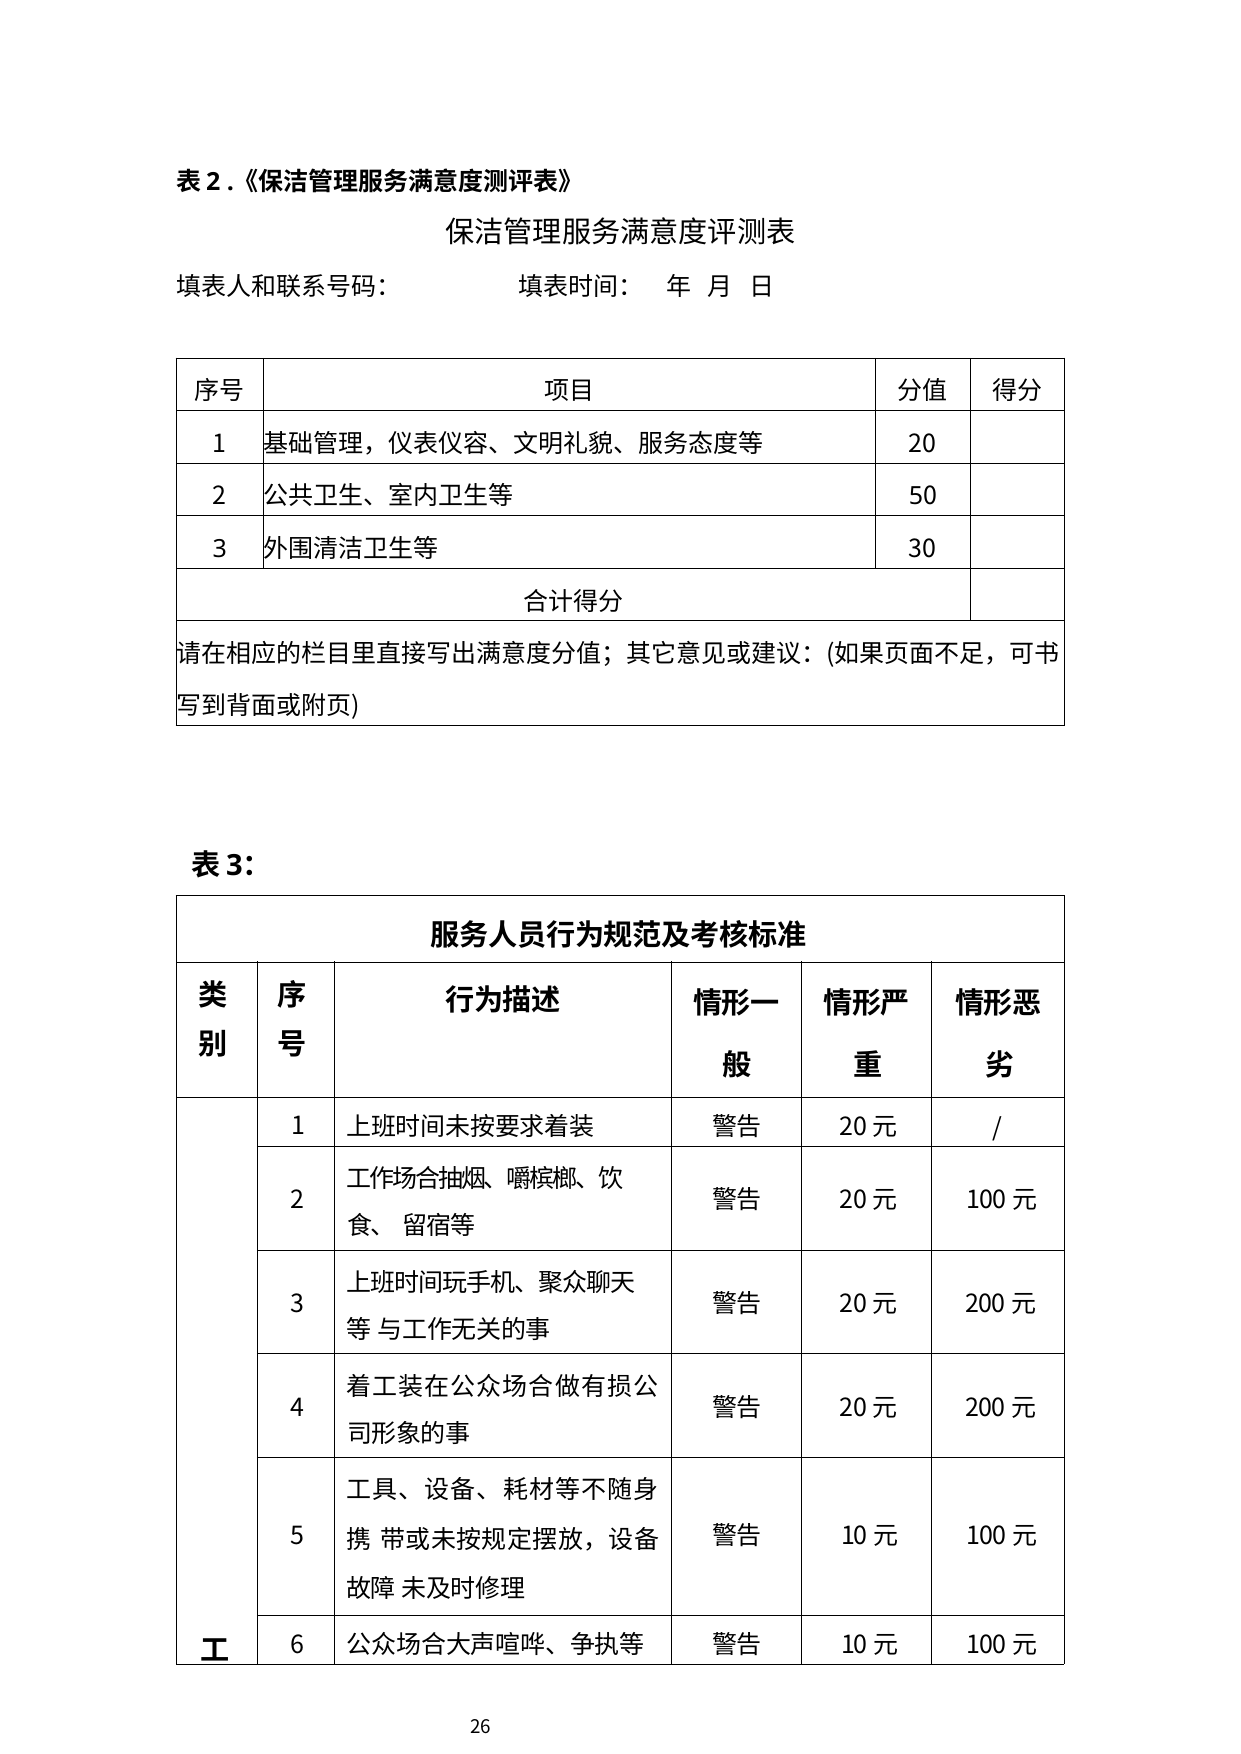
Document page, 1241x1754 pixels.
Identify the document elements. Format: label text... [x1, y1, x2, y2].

table_cell 情形一 般 [672, 963, 801, 1096]
table_cell 类 别 [177, 963, 257, 1096]
table_cell 100 元 [932, 1616, 1064, 1664]
text 填表人和联系号码： 填表时间： 年 月 日 [176, 253, 1064, 305]
table_cell [971, 464, 1064, 515]
table_cell 10 元 [802, 1616, 931, 1664]
table_cell 合计得分 [177, 569, 970, 620]
table_cell 2 [177, 464, 263, 515]
table_cell 6 [258, 1616, 334, 1664]
table_cell 公众场合大声喧哗、争执等 [335, 1616, 671, 1664]
table_cell 100 元 [932, 1147, 1064, 1249]
table_cell 5 [258, 1458, 334, 1614]
table_cell 30 [876, 516, 970, 568]
table_cell 情形严 重 [802, 963, 931, 1096]
table_header 服务人员行为规范及考核标准 [177, 896, 1064, 961]
table_cell [971, 411, 1064, 463]
table_cell 序 号 [258, 963, 334, 1096]
table_cell [971, 569, 1064, 620]
table_header 序号 [177, 359, 263, 410]
table_cell 2 [258, 1147, 334, 1249]
table_cell 20 元 [802, 1147, 931, 1249]
table_cell 警告 [672, 1458, 801, 1614]
table_cell 20 元 [802, 1098, 931, 1146]
table_cell 警告 [672, 1616, 801, 1664]
table_cell 3 [258, 1251, 334, 1353]
table_cell 警告 [672, 1354, 801, 1457]
table_cell 10 元 [802, 1458, 931, 1614]
table_cell 着工装在公众场合做有损公 司形象的事 [335, 1354, 671, 1457]
text 保洁管理服务满意度评测表 [176, 201, 1064, 253]
table_cell 20 元 [802, 1354, 931, 1457]
table_cell 20 [876, 411, 970, 463]
table_cell 工具、设备、耗材等不随身携 带或未按规定摆放，设备故障 未及时修理 [335, 1458, 671, 1614]
table_cell 外围清洁卫生等 [264, 516, 875, 568]
table_cell 1 [258, 1098, 334, 1146]
table_header 项目 [264, 359, 875, 410]
table_cell 警告 [672, 1098, 801, 1146]
table_header 分值 [876, 359, 970, 410]
table_cell 200 元 [932, 1251, 1064, 1353]
table_cell 基础管理，仪表仪容、文明礼貌、服务态度等 [264, 411, 875, 463]
table_cell 200 元 [932, 1354, 1064, 1457]
table_cell 公共卫生、室内卫生等 [264, 464, 875, 515]
table_cell 请在相应的栏目里直接写出满意度分值；其它意见或建议：(如果页面不足，可书写到背面或附页) [177, 621, 1064, 725]
table_cell [971, 516, 1064, 568]
table_cell 4 [258, 1354, 334, 1457]
table_cell 警告 [672, 1251, 801, 1353]
table_cell 上班时间玩手机、聚众聊天等 与工作无关的事 [335, 1251, 671, 1353]
table_cell 情形恶 劣 [932, 963, 1064, 1096]
table_cell 警告 [672, 1147, 801, 1249]
table_cell 行为描述 [335, 963, 671, 1096]
table_header 得分 [971, 359, 1064, 410]
table_cell 20 元 [802, 1251, 931, 1353]
table_cell / [932, 1098, 1064, 1146]
table_cell 50 [876, 464, 970, 515]
table_cell 上班时间未按要求着装 [335, 1098, 671, 1146]
table_cell 工 作 纪 律 [177, 1098, 257, 1664]
text 表2 .《保洁管理服务满意度测评表》 [176, 149, 1064, 201]
table_cell 3 [177, 516, 263, 568]
table_cell 1 [177, 411, 263, 463]
table_cell 100 元 [932, 1458, 1064, 1614]
table_cell 工作场合抽烟、嚼槟榔、饮食、 留宿等 [335, 1147, 671, 1249]
text 表3： [191, 844, 1064, 883]
